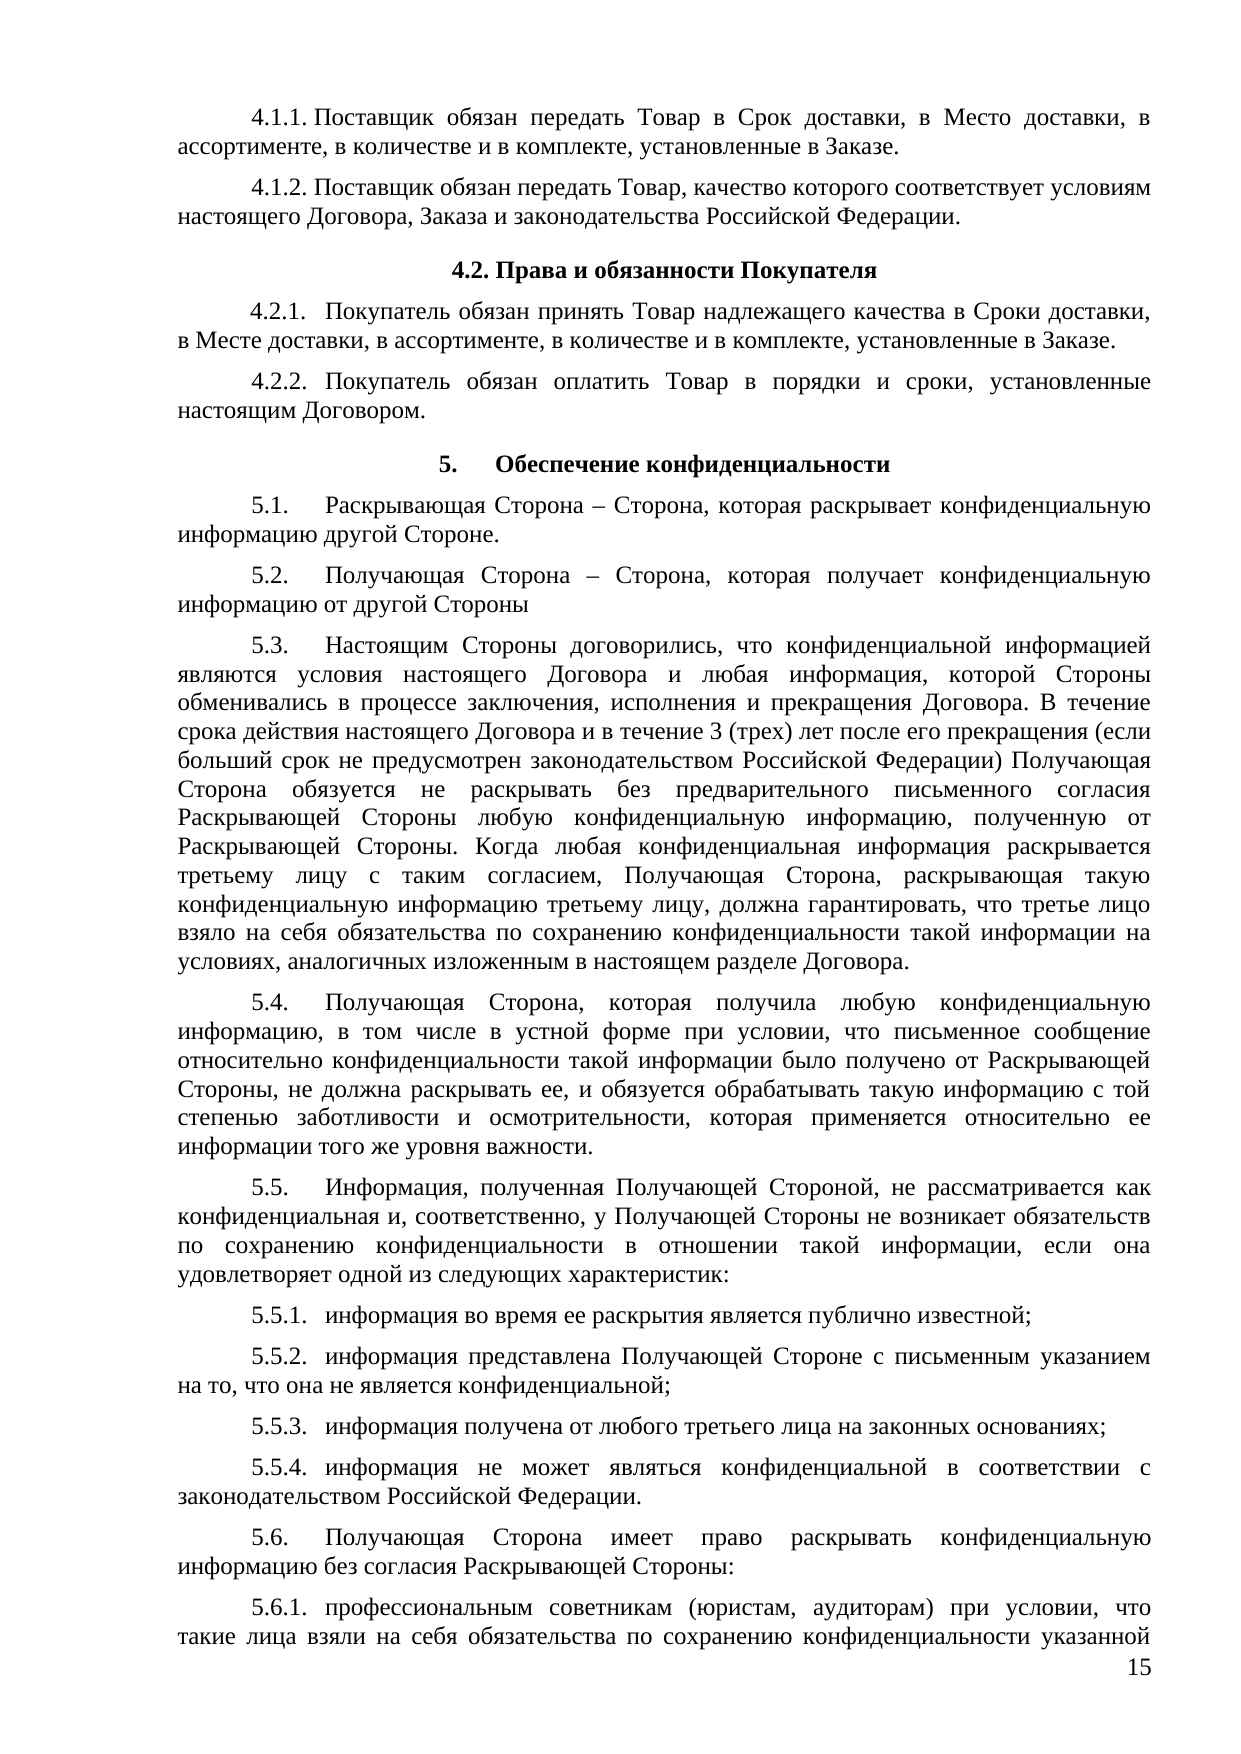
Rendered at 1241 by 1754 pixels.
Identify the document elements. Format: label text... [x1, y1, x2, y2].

list Покупатель обязан оплатить Товар в порядки и сроки, установленные настоящим Договором. [177, 366, 1152, 424]
text 4.2. Права и обязанности Покупателя [177, 255, 1152, 284]
list информация представлена Получающей Стороне с письменным указанием на то, что она не является конфиденциальной; [177, 1341, 1152, 1399]
list Получающая Сторона имеет право раскрывать конфиденциальную информацию без согласия Раскрывающей Стороны: [177, 1522, 1152, 1580]
list Раскрывающая Сторона – Сторона, которая раскрывает конфиденциальную информацию другой Стороне. [177, 490, 1152, 547]
list информация не может являться конфиденциальной в соответствии с законодательством Российской Федерации. [177, 1452, 1152, 1510]
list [177, 1592, 1152, 1650]
list Покупатель обязан принять Товар надлежащего качества в Сроки доставки, в Месте доставки, в ассортименте, в количестве и в комплекте, установленные в Заказе. [177, 296, 1152, 354]
list Поставщик обязан передать Товар в Срок доставки, в Место доставки, в ассортименте, в количестве и в комплекте, установленные в Заказе. [177, 102, 1152, 160]
list Информация, полученная Получающей Стороной, не рассматривается как конфиденциальная и, соответственно, у Получающей Стороны не возникает обязательств по сохранению конфиденциальности в отношении такой информации, если она удовлетворяет одной из следующих характеристик: [177, 1172, 1152, 1287]
list информация во время ее раскрытия является публично известной; [177, 1300, 1152, 1329]
list Обеспечение конфиденциальности [177, 449, 1152, 477]
list Настоящим Стороны договорились, что конфиденциальной информацией являются условия настоящего Договора и любая информация, которой Стороны обменивались в процессе заключения, исполнения и прекращения Договора. В течение срока действия настоящего Договора и в течение 3 (трех) лет после его прекращения (если больший срок не предусмотрен законодательством Российской Федерации) Получающая Сторона обязуется не раскрывать без предварительного письменного согласия Раскрывающей Стороны любую конфиденциальную информацию, полученную от Раскрывающей Стороны. Когда любая конфиденциальная информация раскрывается третьему лицу с таким согласием, Получающая Сторона, раскрывающая такую конфиденциальную информацию третьему лицу, должна гарантировать, что третье лицо взяло на себя обязательства по сохранению конфиденциальности такой информации на условиях, аналогичных изложенным в настоящем разделе Договора. [177, 630, 1152, 975]
list Получающая Сторона – Сторона, которая получает конфиденциальную информацию от другой Стороны [177, 560, 1152, 617]
list Получающая Сторона, которая получила любую конфиденциальную информацию, в том числе в устной форме при условии, что письменное сообщение относительно конфиденциальности такой информации было получено от Раскрывающей Стороны, не должна раскрывать ее, и обязуется обрабатывать такую информацию с той степенью заботливости и осмотрительности, которая применяется относительно ее информации того же уровня важности. [177, 987, 1152, 1160]
list Поставщик обязан передать Товар, качество которого соответствует условиям настоящего Договора, Заказа и законодательства Российской Федерации. [177, 172, 1152, 230]
list информация получена от любого третьего лица на законных основаниях; [177, 1411, 1152, 1440]
